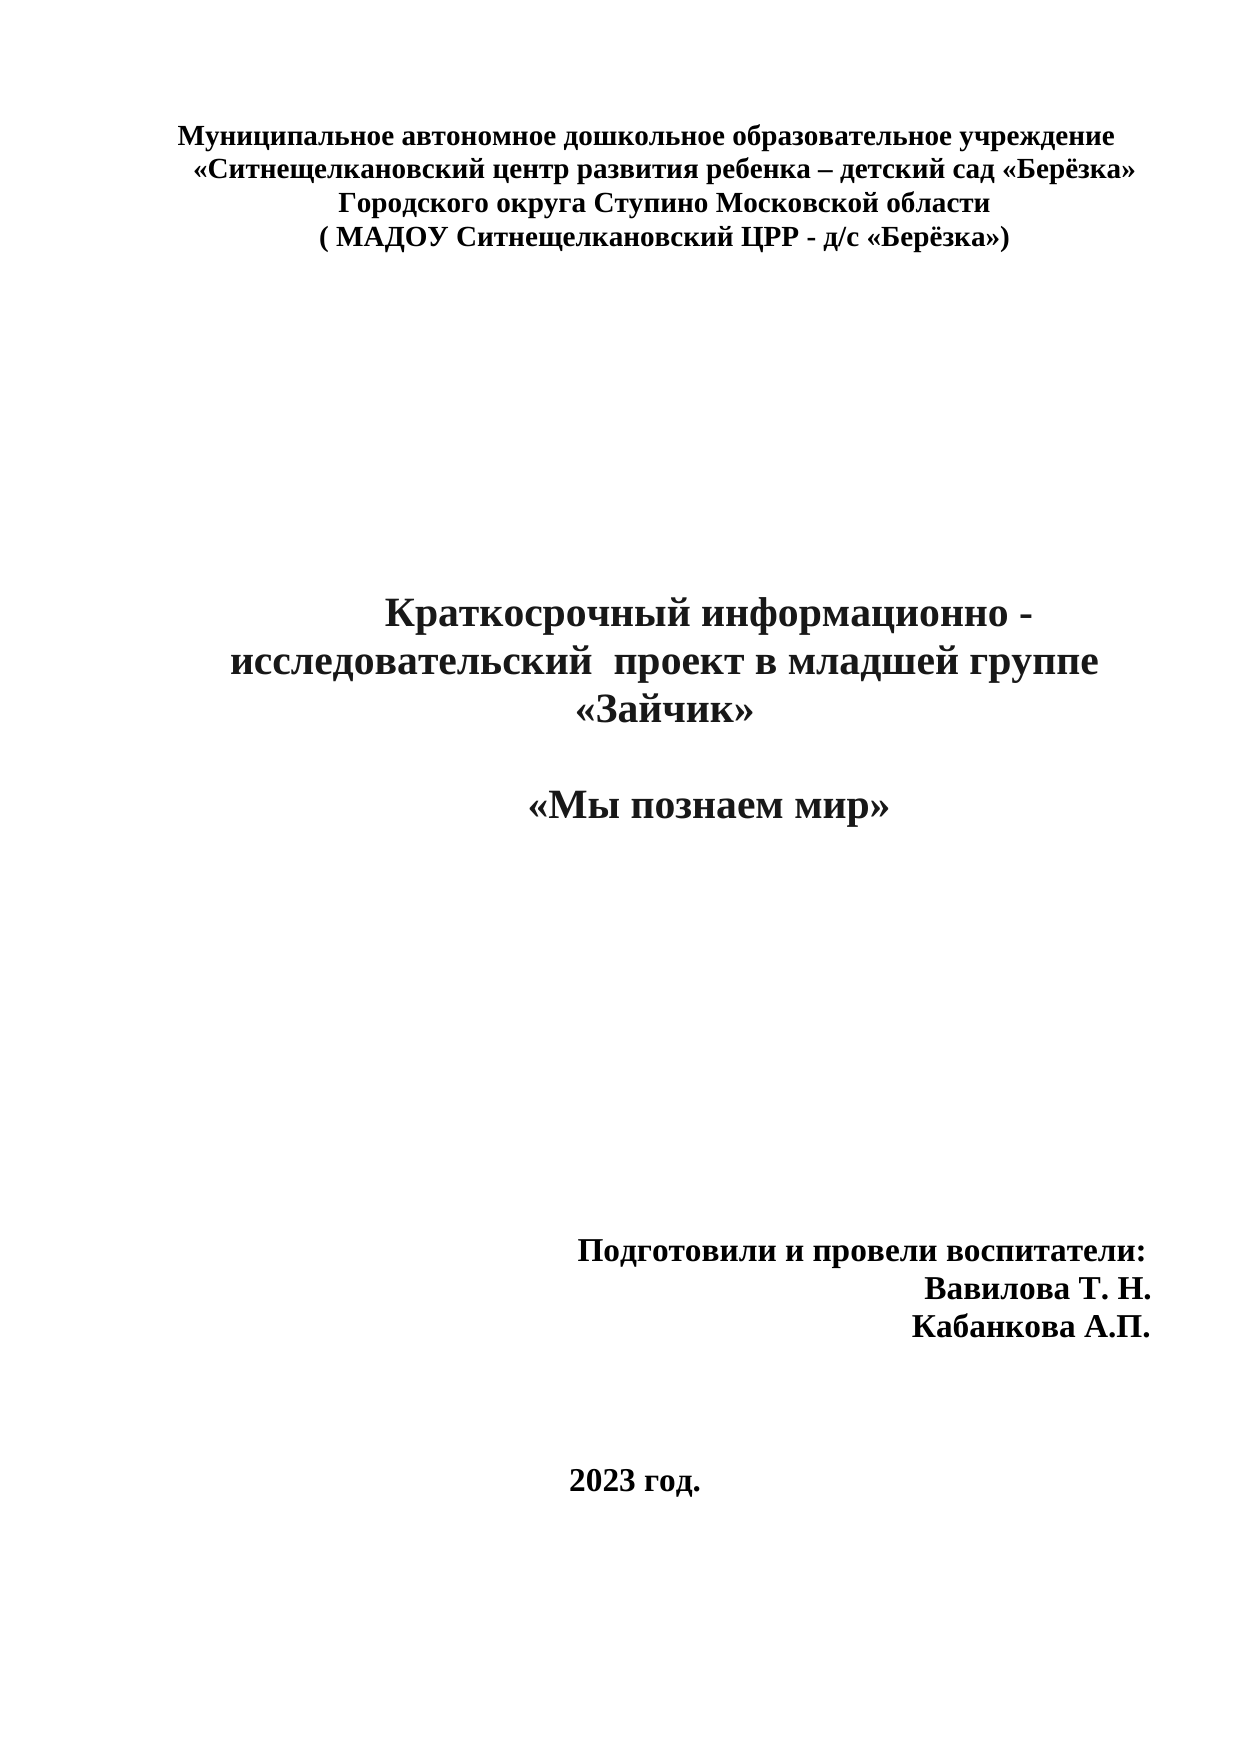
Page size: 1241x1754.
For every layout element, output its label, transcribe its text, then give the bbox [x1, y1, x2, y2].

text Вавилова Т. Н. [177, 1268, 1152, 1306]
text Кабанкова А.П. [177, 1306, 1152, 1345]
text «Мы познаем мир» [177, 779, 1152, 827]
text Городского округа Ступино Московской области [177, 185, 1152, 219]
text Муниципальное автономное дошкольное образовательное учреждение [177, 118, 1152, 152]
text Краткосрочный информационно -исследовательский проект в младшей группе «Зайчик» [177, 588, 1152, 731]
text ( МАДОУ Ситнещелкановский ЦРР - д/с «Берёзка») [177, 219, 1152, 252]
text Подготовили и провели воспитатели: [177, 1230, 1152, 1268]
text «Ситнещелкановский центр развития ребенка – детский сад «Берёзка» [177, 152, 1152, 185]
text 2023 год. [177, 1460, 1152, 1498]
